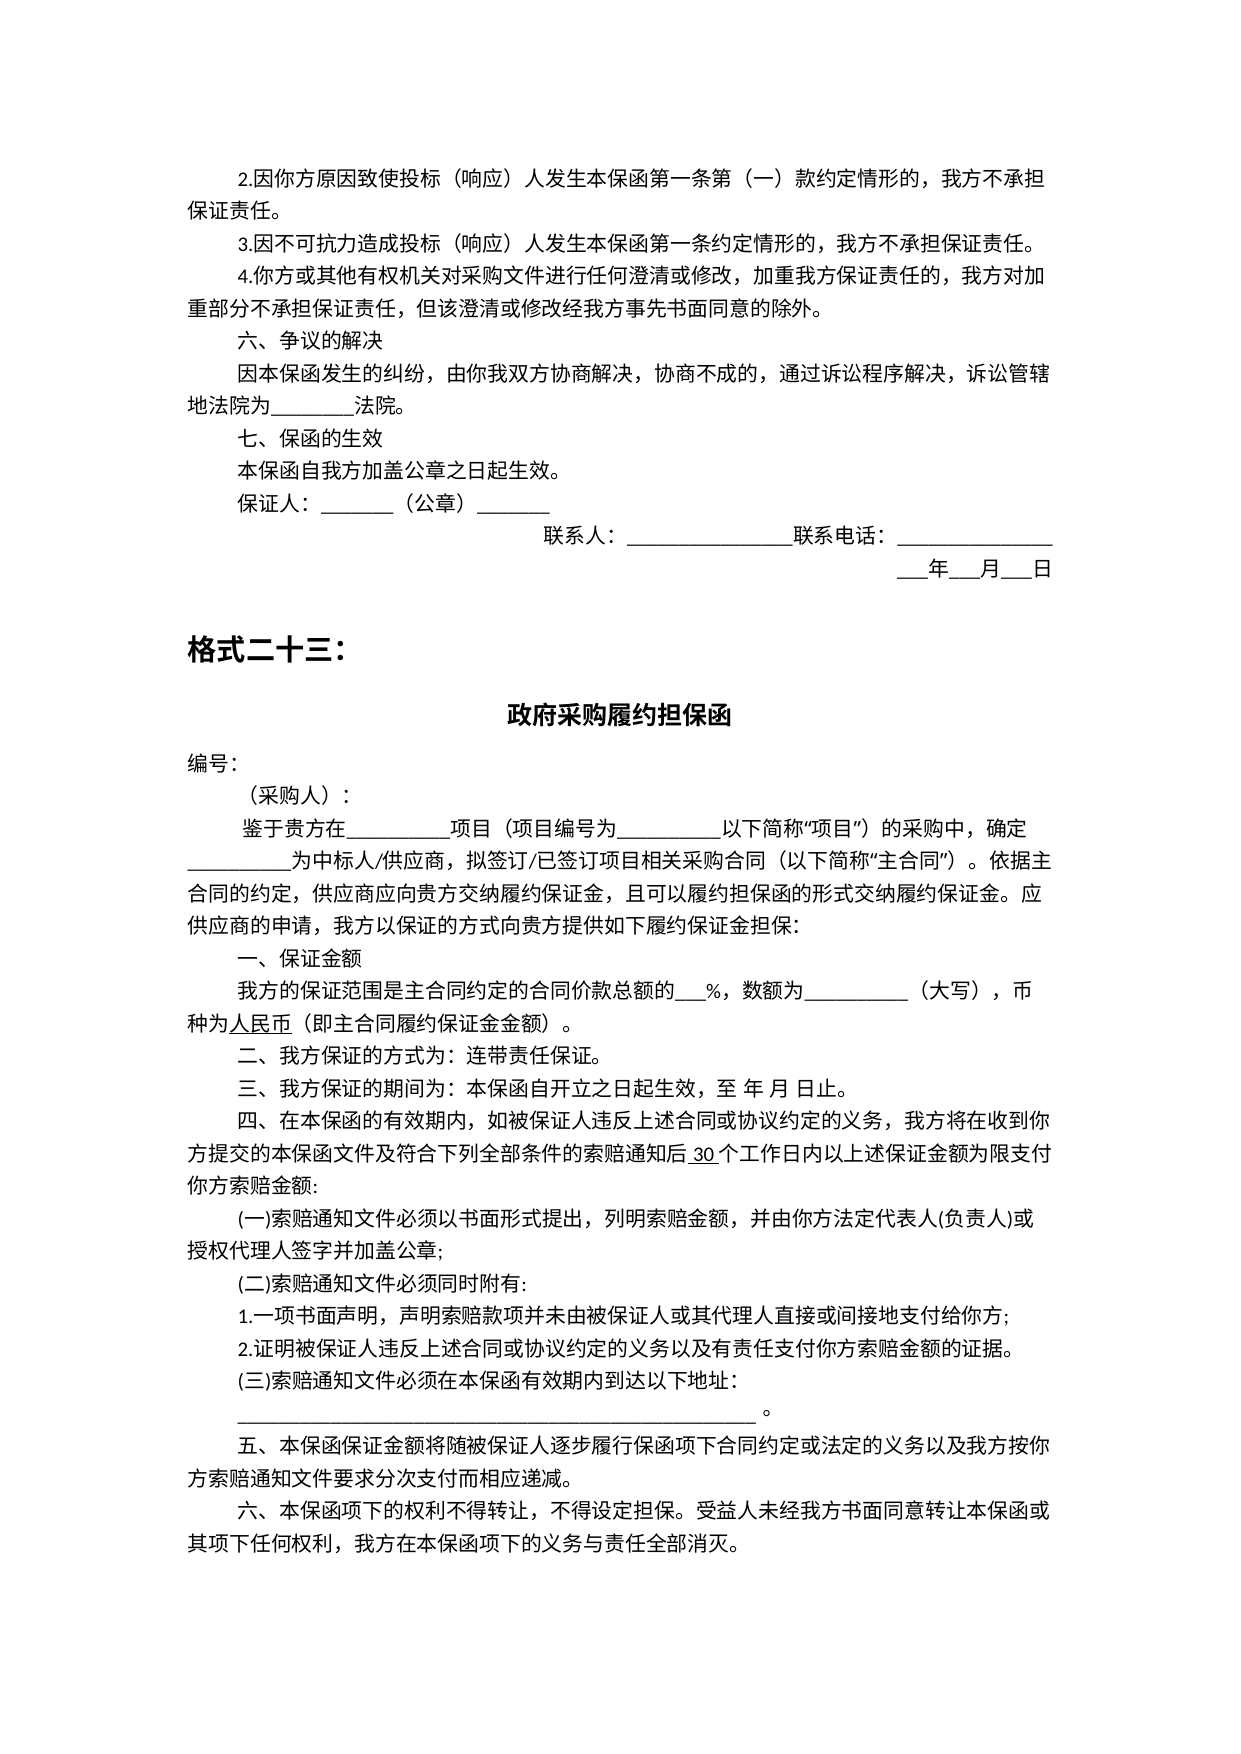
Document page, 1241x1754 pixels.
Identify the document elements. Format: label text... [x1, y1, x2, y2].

text 二、我方保证的方式为：连带责任保证。 [187, 1039, 1053, 1072]
text 七、保函的生效 [187, 422, 1053, 454]
text 本保函自我方加盖公章之日起生效。 [187, 454, 1053, 487]
text __________________________________________________。 [187, 1397, 1053, 1429]
text 3.因不可抗力造成投标（响应）人发生本保函第一条约定情形的，我方不承担保证责任。 [187, 227, 1053, 259]
text 保证人：_______（公章）_______ [187, 487, 1053, 519]
text 联系人：________________联系电话：_______________ [187, 519, 1053, 552]
text ___年___月___日 [187, 552, 1053, 584]
text 六、本保函项下的权利不得转让，不得设定担保。受益人未经我方书面同意转让本保函或其项下任何权利，我方在本保函项下的义务与责任全部消灭。 [187, 1494, 1053, 1559]
text 五、本保函保证金额将随被保证人逐步履行保函项下合同约定或法定的义务以及我方按你方索赔通知文件要求分次支付而相应递减。 [187, 1429, 1053, 1494]
text 六、争议的解决 [187, 324, 1053, 357]
text 格式二十三： [187, 617, 1053, 682]
text 2.证明被保证人违反上述合同或协议约定的义务以及有责任支付你方索赔金额的证据。 [187, 1332, 1053, 1364]
text (一)索赔通知文件必须以书面形式提出，列明索赔金额，并由你方法定代表人(负责人)或授权代理人签字并加盖公章; [187, 1202, 1053, 1267]
text （采购人）： [187, 779, 1053, 812]
text (二)索赔通知文件必须同时附有: [187, 1267, 1053, 1299]
text 我方的保证范围是主合同约定的合同价款总额的___%，数额为__________（大写），币种为人民币（即主合同履约保证金金额）。 [187, 974, 1053, 1039]
text (三)索赔通知文件必须在本保函有效期内到达以下地址： [187, 1364, 1053, 1397]
text 2.因你方原因致使投标（响应）人发生本保函第一条第（一）款约定情形的，我方不承担保证责任。 [187, 162, 1053, 227]
text 一、保证金额 [187, 942, 1053, 974]
text 政府采购履约担保函 [187, 682, 1053, 747]
text 1.一项书面声明，声明索赔款项并未由被保证人或其代理人直接或间接地支付给你方; [187, 1299, 1053, 1332]
text 三、我方保证的期间为：本保函自开立之日起生效，至 年 月 日止。 [187, 1072, 1053, 1104]
text 4.你方或其他有权机关对采购文件进行任何澄清或修改，加重我方保证责任的，我方对加重部分不承担保证责任，但该澄清或修改经我方事先书面同意的除外。 [187, 259, 1053, 324]
text 鉴于贵方在__________项目（项目编号为__________以下简称“项目”）的采购中，确定__________为中标人/供应商，拟签订/已签订项目相关采购合同（以下简称“主合同”）。依据主合同的约定，供应商应向贵方交纳履约保证金，且可以履约担保函的形式交纳履约保证金。应供应商的申请，我方以保证的方式向贵方提供如下履约保证金担保： [187, 812, 1053, 942]
text 因本保函发生的纠纷，由你我双方协商解决，协商不成的，通过诉讼程序解决，诉讼管辖地法院为________法院。 [187, 357, 1053, 422]
text 编号： [187, 747, 1053, 779]
text 四、在本保函的有效期内，如被保证人违反上述合同或协议约定的义务，我方将在收到你方提交的本保函文件及符合下列全部条件的索赔通知后 30 个工作日内以上述保证金额为限支付你方索赔金额: [187, 1104, 1053, 1202]
